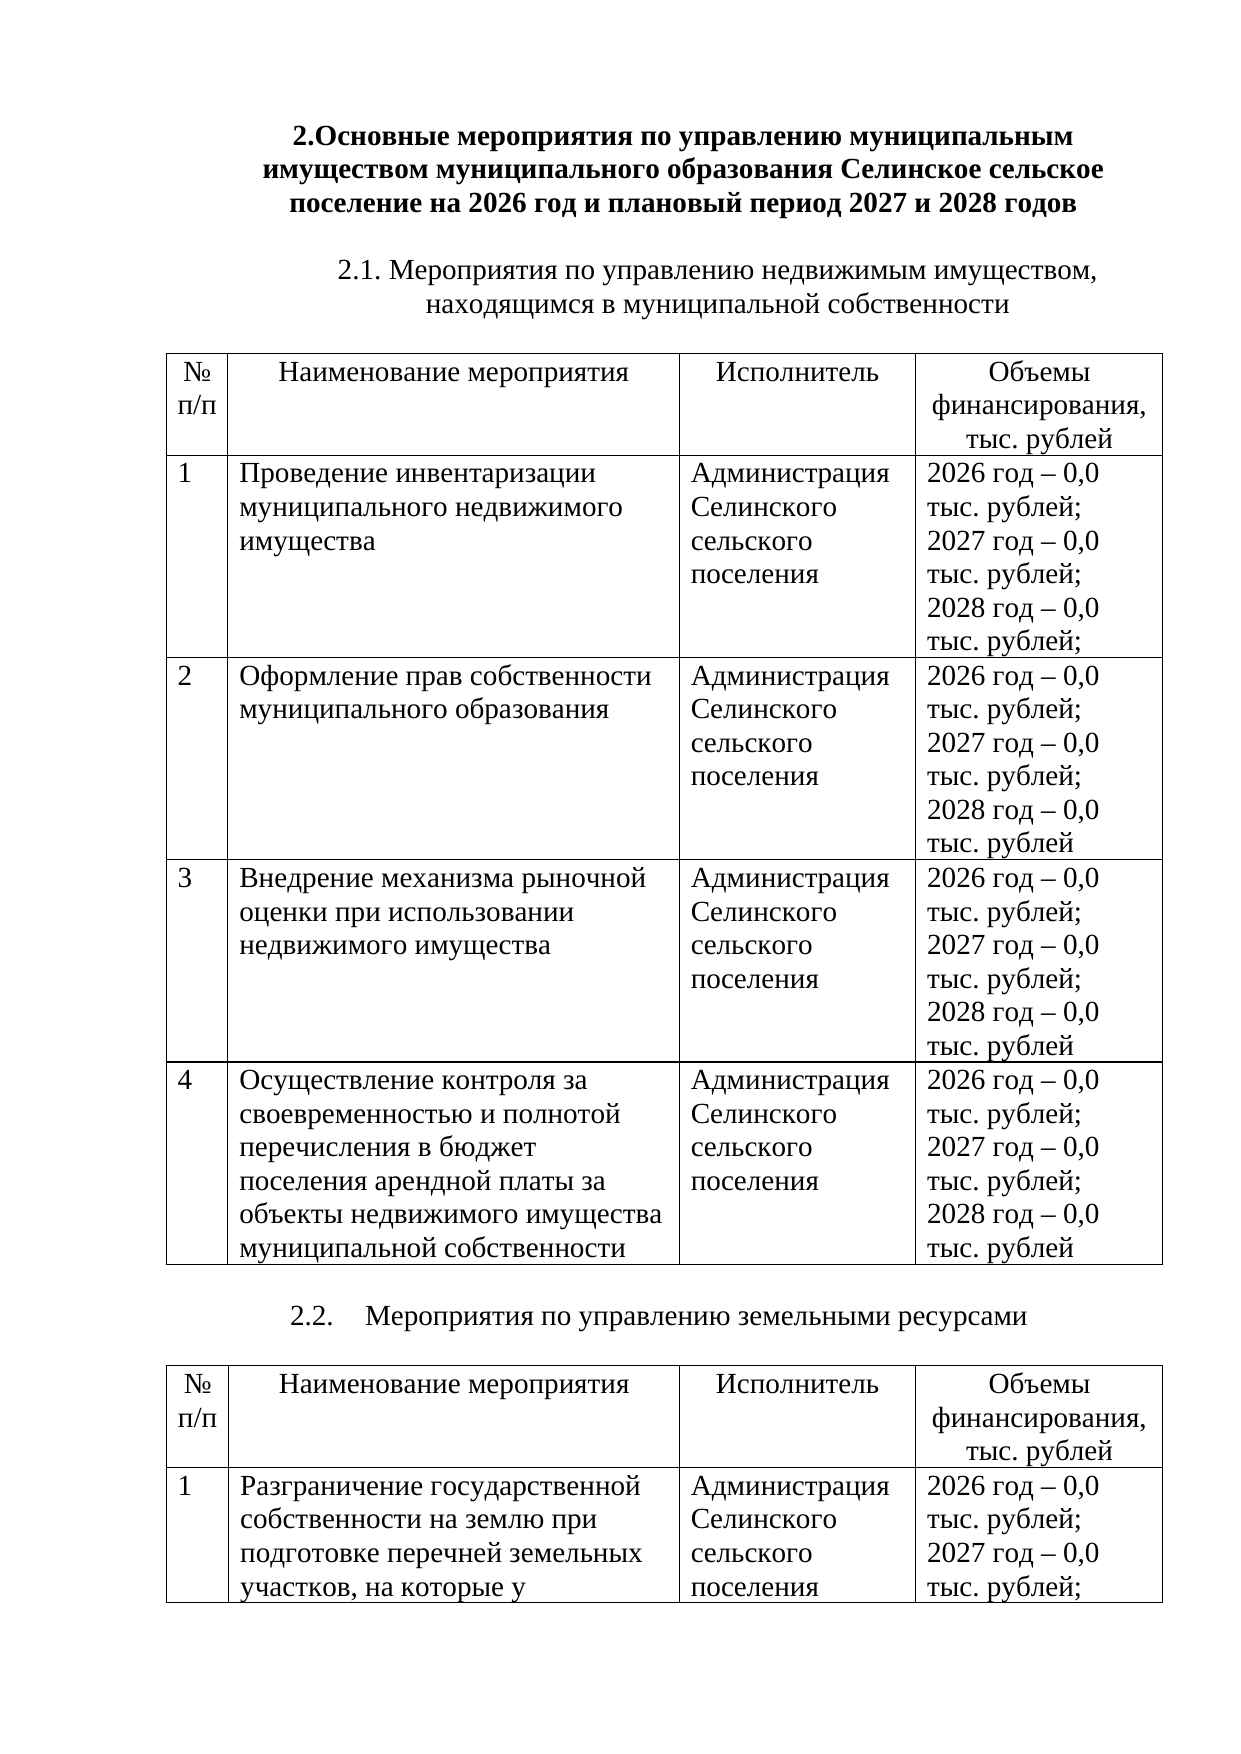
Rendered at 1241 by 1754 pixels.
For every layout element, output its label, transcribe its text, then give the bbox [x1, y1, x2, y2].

list Мероприятия по управлению земельными ресурсами [290, 1298, 1152, 1332]
table_cell 1 [167, 1468, 228, 1602]
table_cell Администрация Селинского сельского поселения [680, 1063, 915, 1264]
table_header № п/п [167, 1366, 228, 1467]
table_cell 2 [167, 658, 227, 859]
table_cell Внедрение механизма рыночной оценки при использовании недвижимого имущества [228, 860, 679, 1061]
table_cell 2026 год – 0,0 тыс. рублей; 2027 год – 0,0 тыс. рублей; 2028 год – 0,0 тыс. рублей [916, 1063, 1162, 1264]
text 2.1. Мероприятия по управлению недвижимым имуществом, находящимся в муниципальной собственности [283, 252, 1152, 319]
table_header Исполнитель [680, 354, 915, 454]
table_cell 3 [167, 860, 227, 1061]
table_cell Проведение инвентаризации муниципального недвижимого имущества [228, 456, 679, 657]
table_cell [229, 1468, 679, 1602]
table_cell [916, 1468, 1162, 1602]
table_cell 2026 год – 0,0 тыс. рублей; 2027 год – 0,0 тыс. рублей; 2028 год – 0,0 тыс. рублей; [916, 456, 1162, 657]
table_cell 2026 год – 0,0 тыс. рублей; 2027 год – 0,0 тыс. рублей; 2028 год – 0,0 тыс. рублей [916, 658, 1162, 859]
table_header Объемы финансирования, тыс. рублей [916, 1366, 1162, 1467]
table_cell Администрация Селинского сельского поселения [680, 456, 915, 657]
table_cell 4 [167, 1063, 227, 1264]
table_header Наименование мероприятия [229, 1366, 679, 1467]
table_header Объемы финансирования, тыс. рублей [916, 354, 1162, 454]
table_header Наименование мероприятия [228, 354, 679, 454]
table_header № п/п [167, 354, 227, 454]
table_cell Осуществление контроля за своевременностью и полнотой перечисления в бюджет поселения арендной платы за объекты недвижимого имущества муниципальной собственности [228, 1063, 679, 1264]
table_cell Администрация Селинского сельского поселения [680, 860, 915, 1061]
table_cell 2026 год – 0,0 тыс. рублей; 2027 год – 0,0 тыс. рублей; 2028 год – 0,0 тыс. рублей [916, 860, 1162, 1061]
table_cell 1 [167, 456, 227, 657]
text 2.Основные мероприятия по управлению муниципальным имуществом муниципального образования Селинское сельское поселение на 2026 год и плановый период 2027 и 2028 годов [215, 118, 1152, 219]
table_header Исполнитель [680, 1366, 915, 1467]
table_cell Администрация Селинского сельского поселения [680, 658, 915, 859]
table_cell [680, 1468, 915, 1602]
table_cell Оформление прав собственности муниципального образования [228, 658, 679, 859]
